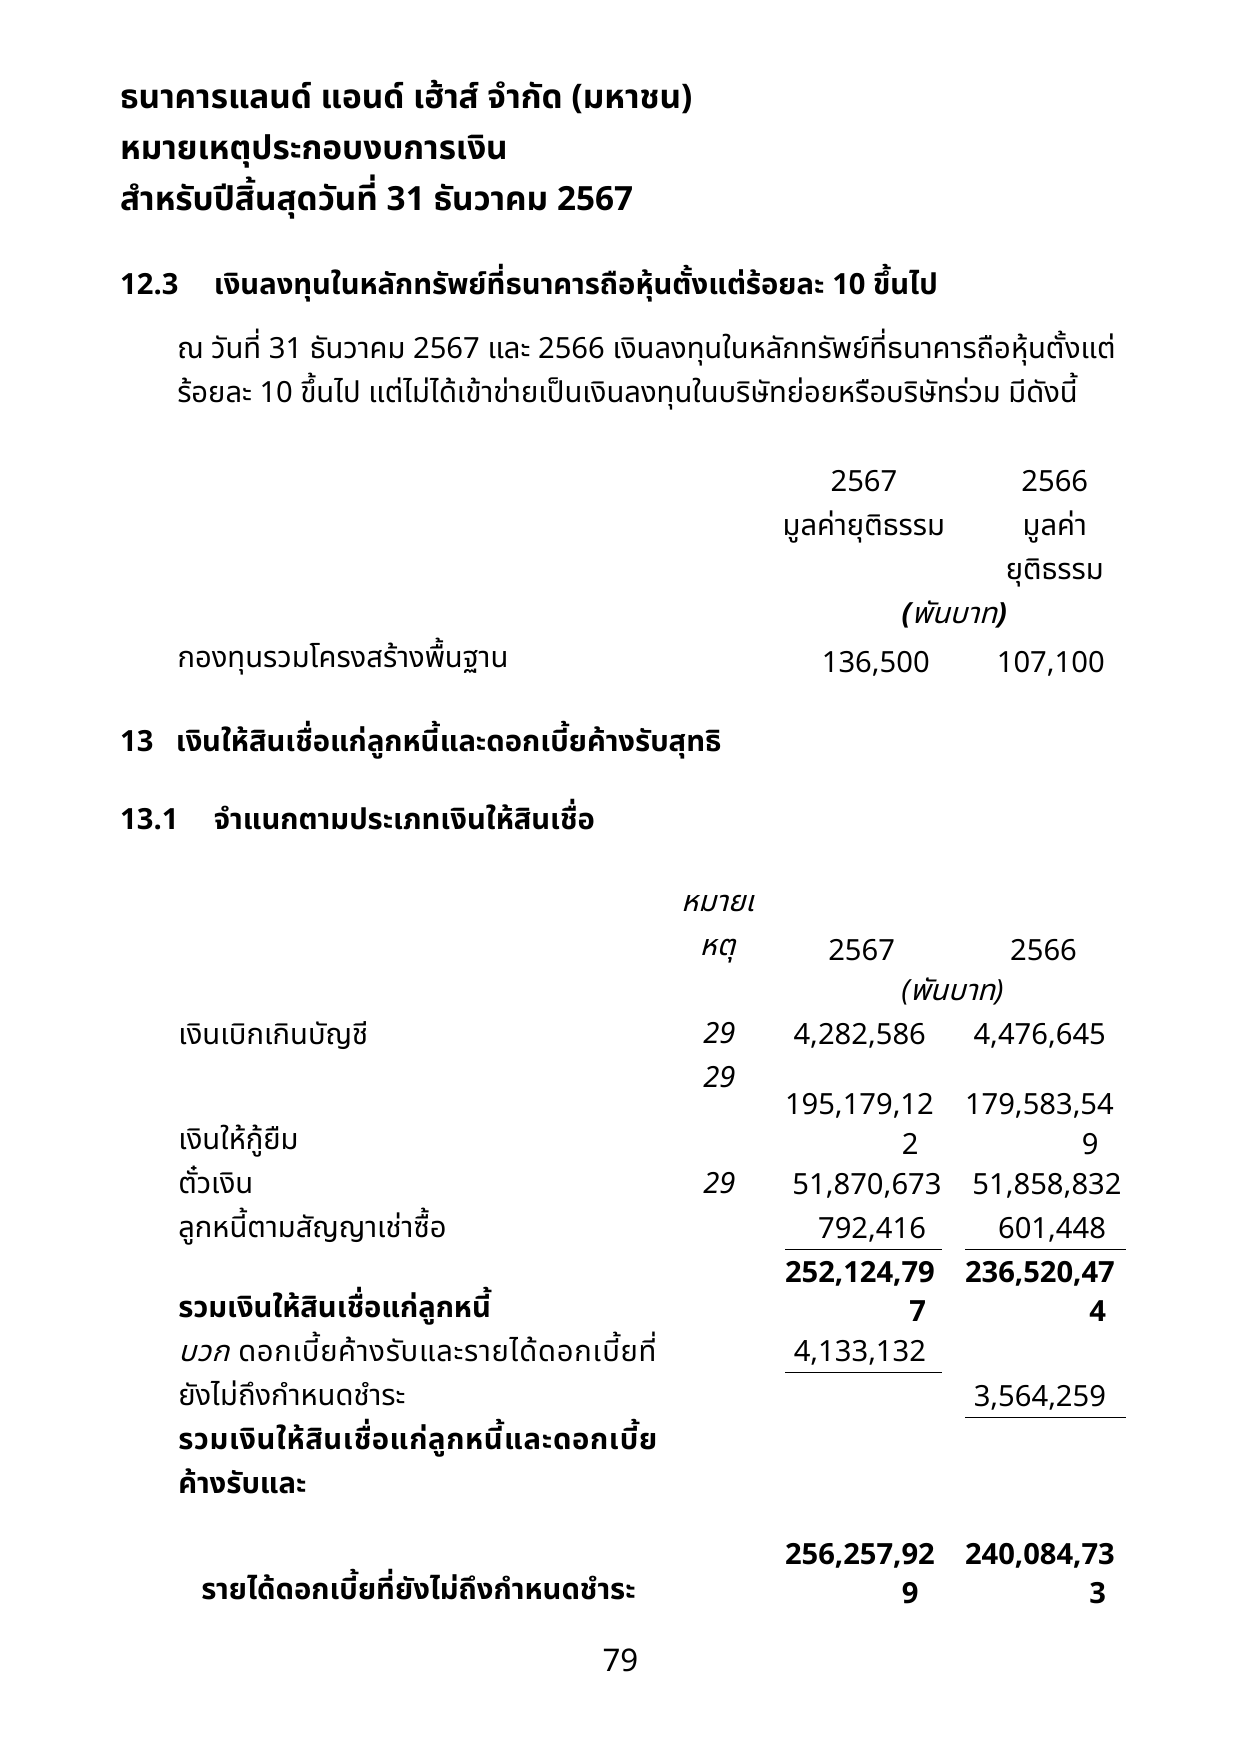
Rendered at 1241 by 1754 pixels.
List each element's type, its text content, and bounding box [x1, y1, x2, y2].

subtitle เงินให้สินเชื่อแก่ลูกหนี้และดอกเบี้ยค้างรับสุทธิ [120, 720, 1120, 764]
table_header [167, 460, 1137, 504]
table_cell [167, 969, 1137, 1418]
text 12.3 เงินลงทุนในหลักทรัพย์ที่ธนาคารถือหุ้นตั้งแต่ร้อยละ 10 ขึ้นไป [120, 263, 1120, 308]
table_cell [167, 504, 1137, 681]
text ณ วันที่ 31 ธันวาคม 2567 และ 2566 เงินลงทุนในหลักทรัพย์ที่ธนาคารถือหุ้นตั้งแต่ร้อยละ 10 ขึ้นไป แต่ไม่ได้เข้าข่ายเป็นเงินลงทุนในบริษัทย่อยหรือบริษัทร่วม มีดังนี้ [177, 327, 1120, 416]
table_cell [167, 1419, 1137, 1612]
text 13.1 จำแนกตามประเภทเงินให้สินเชื่อ [120, 799, 1120, 843]
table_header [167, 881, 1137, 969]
